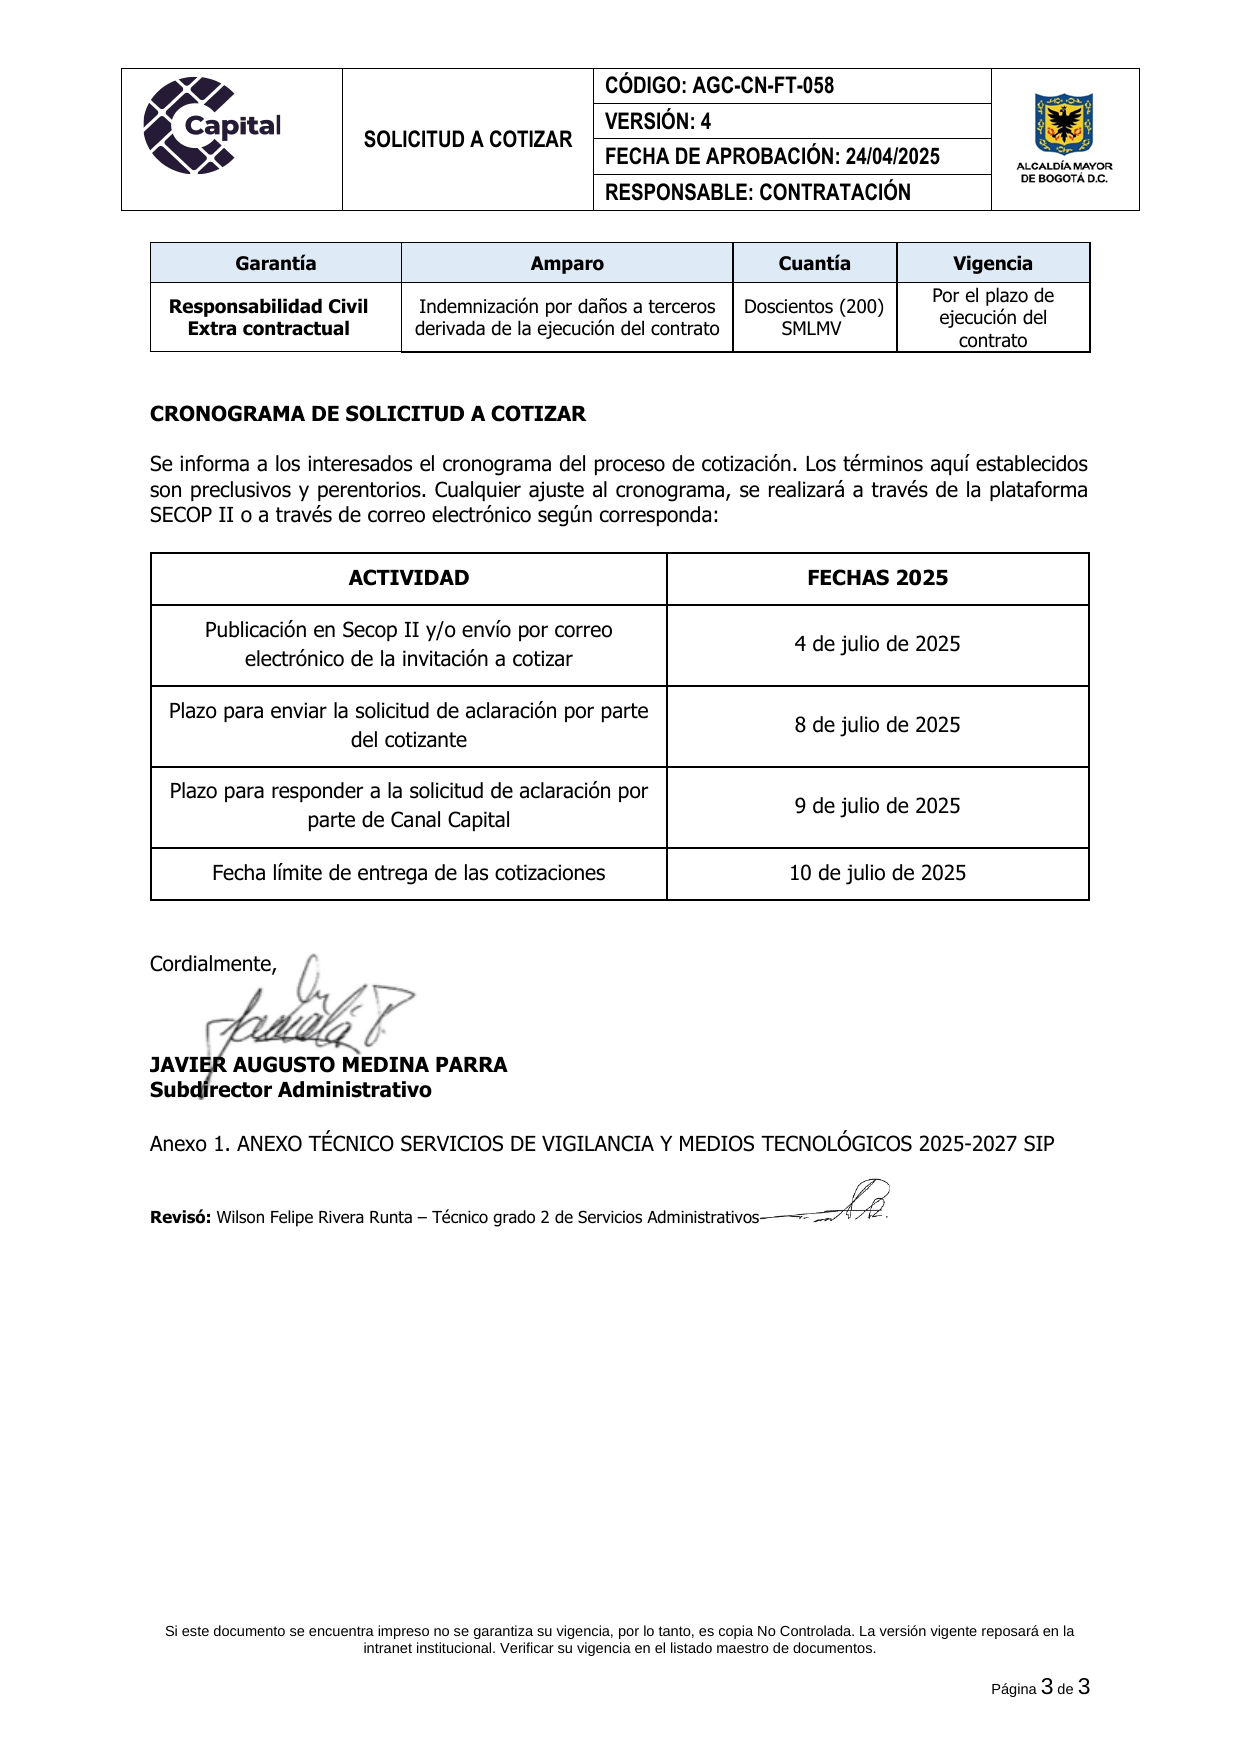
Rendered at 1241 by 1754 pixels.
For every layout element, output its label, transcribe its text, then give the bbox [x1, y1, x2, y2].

table_cell Indemnización por daños a terceros derivada de la ejecución del contrato [402, 283, 732, 351]
table_header FECHAS 2025 [668, 554, 1088, 604]
picture [759, 1176, 890, 1224]
table_cell Fecha límite de entrega de las cotizaciones [152, 849, 666, 898]
picture [196, 976, 418, 1052]
table_cell 10 de julio de 2025 [668, 849, 1088, 898]
table_cell Plazo para responder a la solicitud de aclaración por parte de Canal Capital [152, 768, 666, 847]
table_cell Responsabilidad Civil Extra contractual [151, 283, 401, 351]
text Subdirector Administrativo [150, 1077, 1090, 1102]
table_header Cuantía [734, 243, 896, 282]
table_header Garantía [151, 243, 401, 282]
table_cell Publicación en Secop II y/o envío por correo electrónico de la invitación a cotizar [152, 606, 666, 685]
picture [1003, 85, 1128, 194]
text CRONOGRAMA DE SOLICITUD A COTIZAR [150, 401, 1090, 426]
table_header Amparo [402, 243, 732, 282]
table_header Vigencia [898, 243, 1089, 282]
table_header ACTIVIDAD [152, 554, 666, 604]
table_cell 9 de julio de 2025 [668, 768, 1088, 847]
text Se informa a los interesados el cronograma del proceso de cotización. Los términos aquí establecidos son preclusivos y perentorios. Cualquier ajuste al cronograma, se realizará a través de la plataforma SECOP II o a través de correo electrónico según corresponda: [150, 451, 1090, 527]
text Anexo 1. ANEXO TÉCNICO SERVICIOS DE VIGILANCIA Y MEDIOS TECNOLÓGICOS 2025-2027 SIP [150, 1131, 1090, 1156]
table_cell Doscientos (200) SMLMV [734, 283, 896, 351]
picture [143, 77, 281, 174]
table_cell 8 de julio de 2025 [668, 687, 1088, 766]
table_cell 4 de julio de 2025 [668, 606, 1088, 685]
text JAVIER AUGUSTO MEDINA PARRA [150, 1052, 1090, 1077]
table_cell Por el plazo de ejecución del contrato [898, 283, 1089, 351]
table_cell Plazo para enviar la solicitud de aclaración por parte del cotizante [152, 687, 666, 766]
text Cordialmente, [150, 951, 1090, 976]
text Revisó: Wilson Felipe Rivera Runta – Técnico grado 2 de Servicios Administrativos [150, 1176, 1090, 1227]
